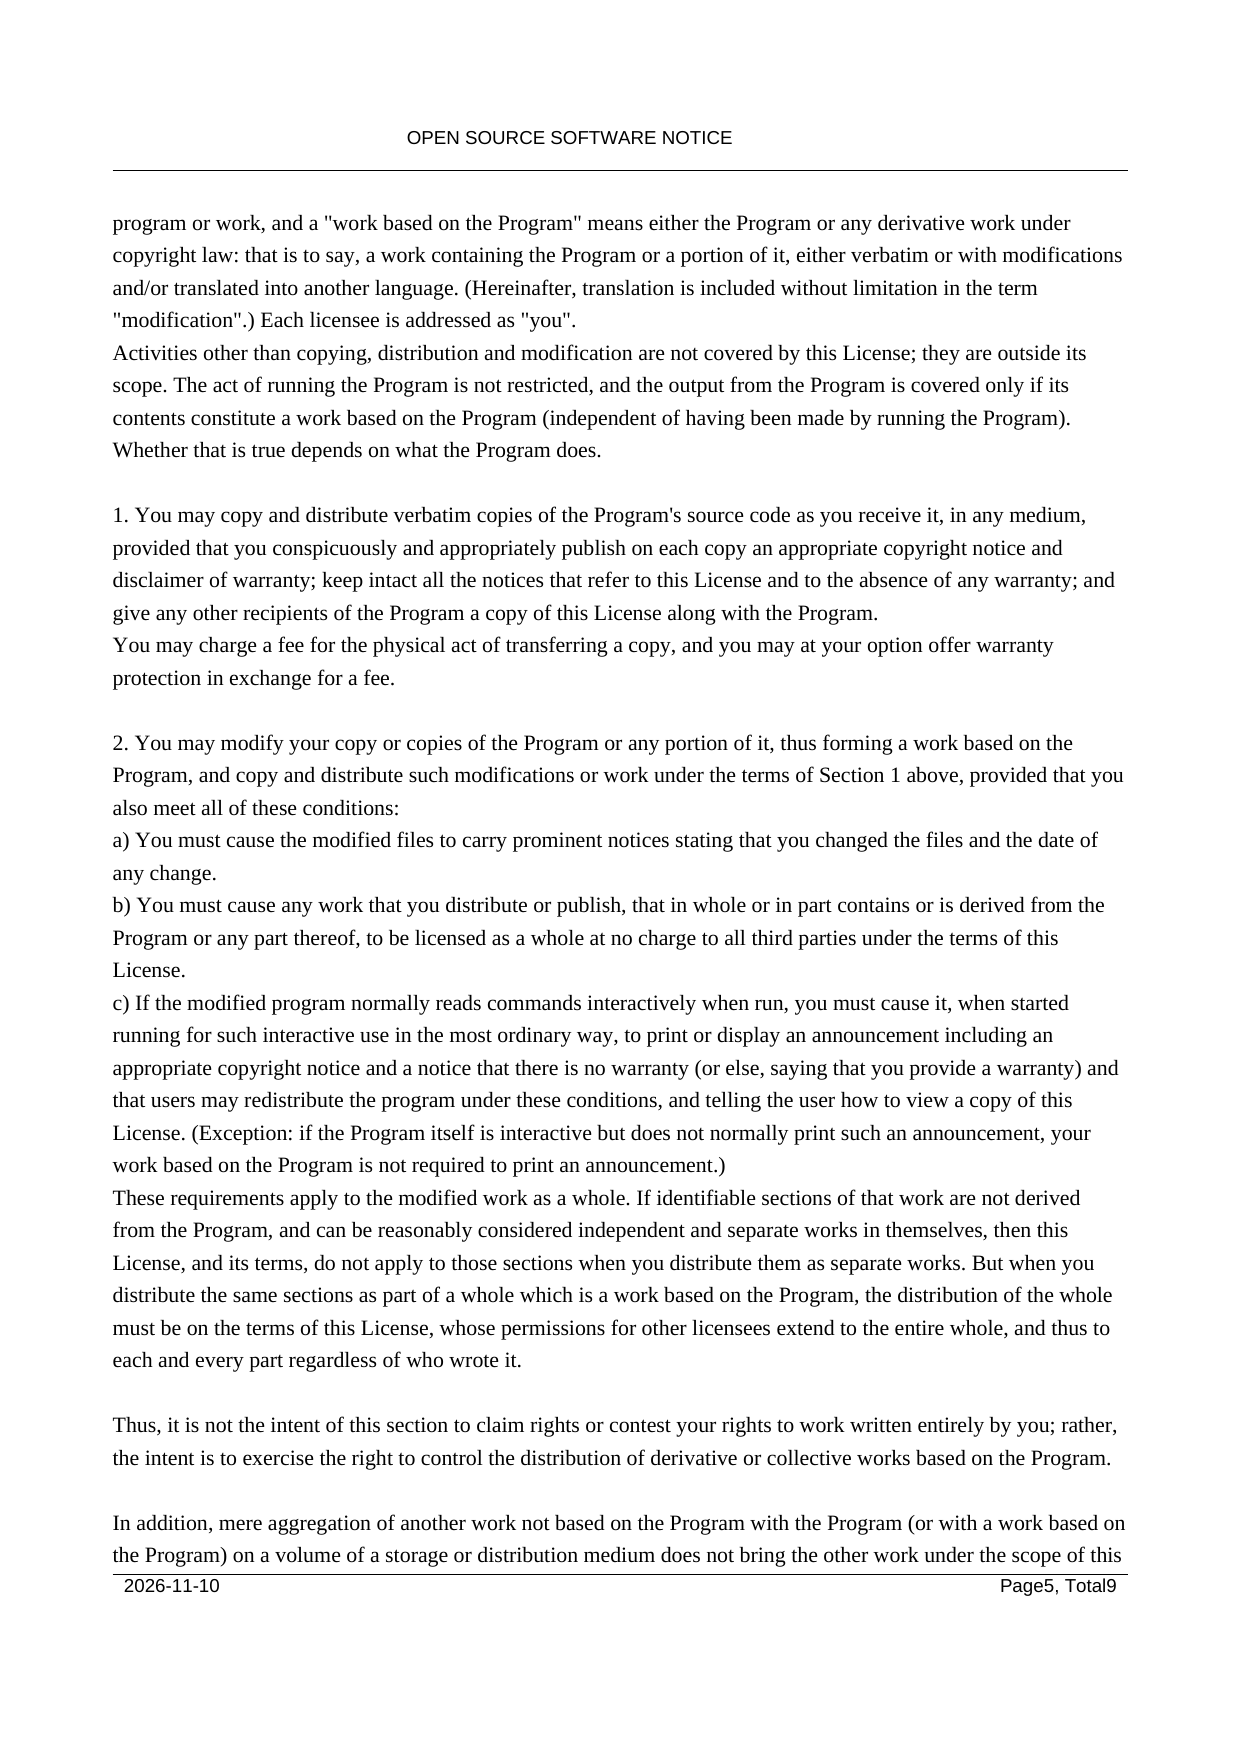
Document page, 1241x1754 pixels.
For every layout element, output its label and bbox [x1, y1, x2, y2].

text [112, 206, 1128, 1571]
